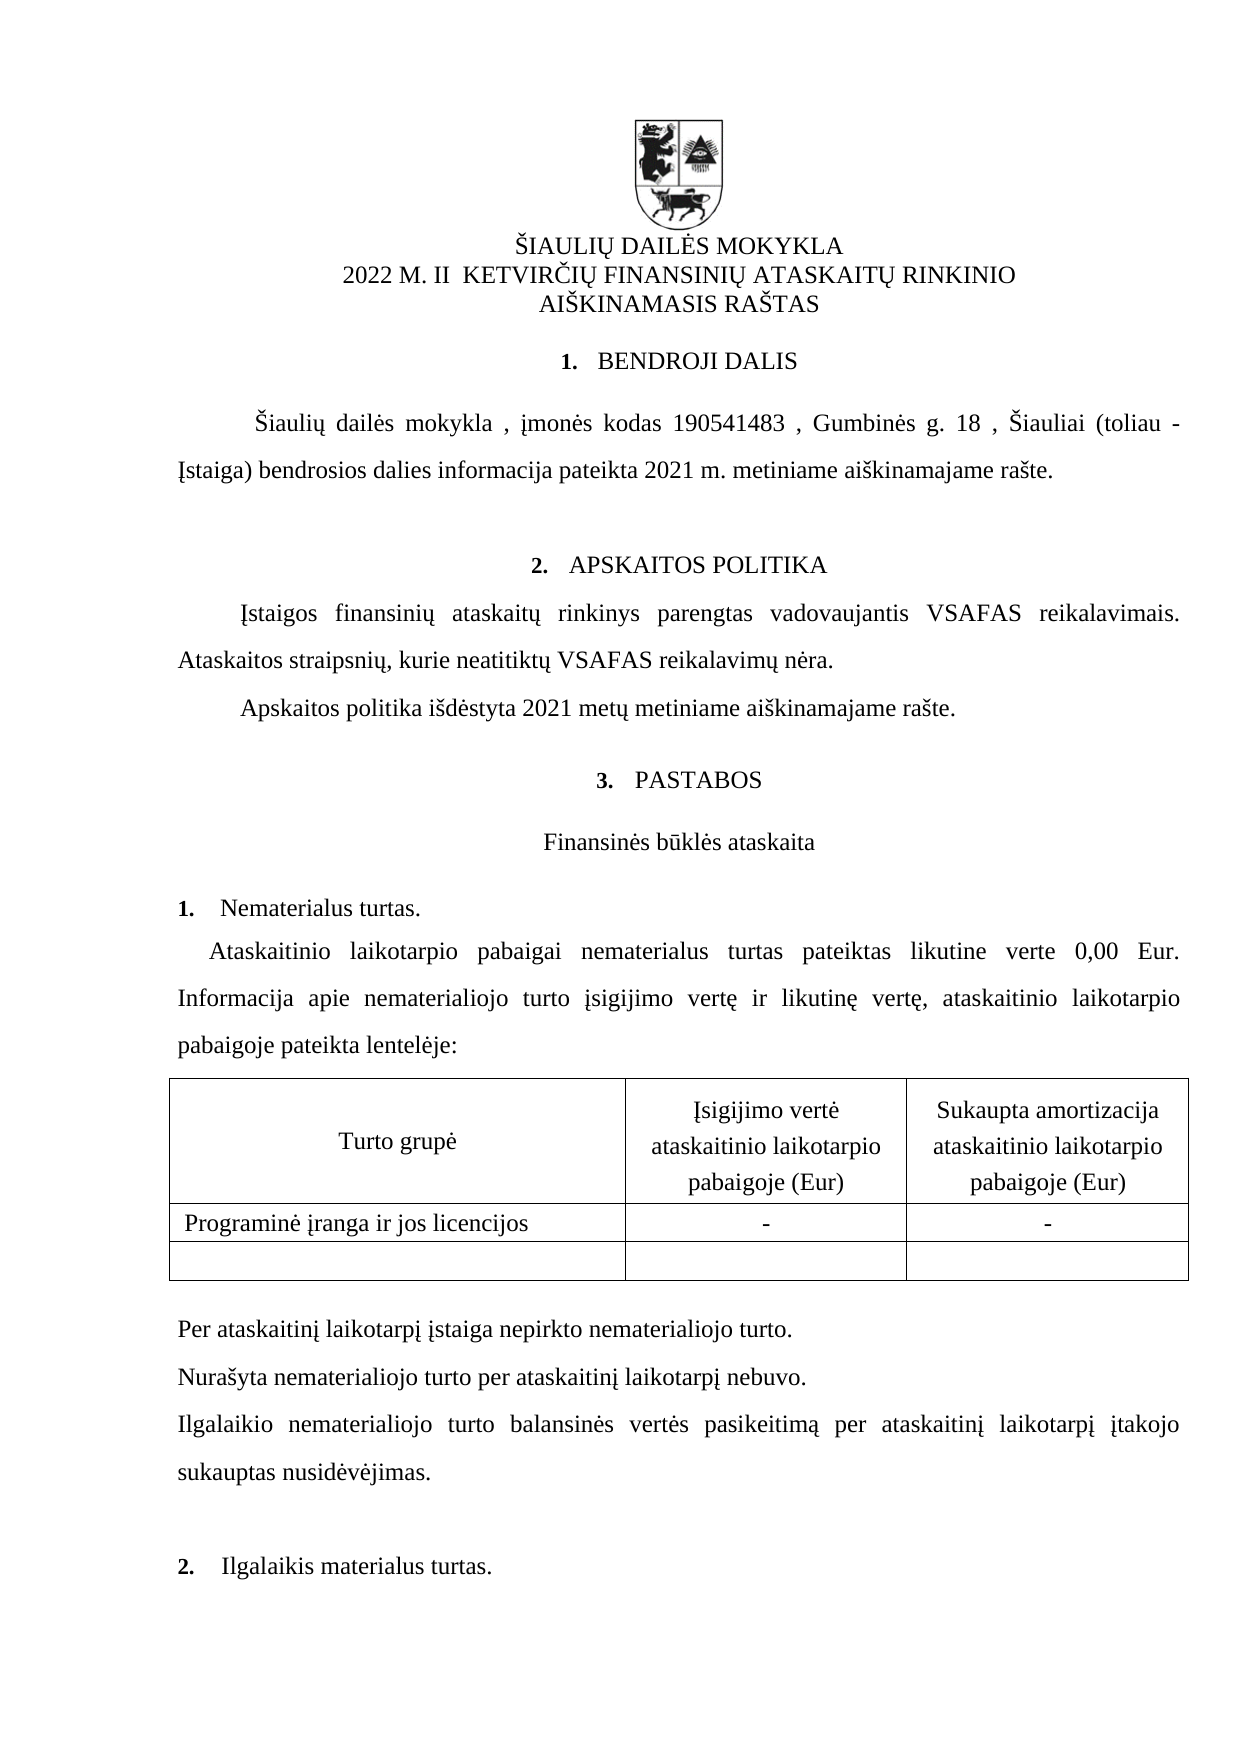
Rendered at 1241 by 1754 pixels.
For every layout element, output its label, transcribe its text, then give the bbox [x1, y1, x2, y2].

text ŠIAULIŲ DAILĖS MOKYKLA [177, 231, 1181, 260]
text Šiaulių dailės mokykla , įmonės kodas 190541483 , Gumbinės g. 18 , Šiauliai (toliau - Įstaiga) bendrosios dalies informacija pateikta 2021 m. metiniame aiškinamajame rašte. [177, 408, 1181, 484]
text Finansinės būklės ataskaita [177, 827, 1181, 856]
table_cell [170, 1242, 625, 1280]
list Ilgalaikis materialus turtas. [177, 1551, 1181, 1580]
picture [633, 118, 725, 232]
table_cell [907, 1242, 1188, 1280]
table_header Turto grupė [170, 1079, 625, 1203]
text 2022 M. II KETVIRČIŲ FINANSINIŲ ATASKAITŲ RINKINIO AIŠKINAMASIS RAŠTAS [177, 260, 1181, 317]
table_cell [626, 1242, 906, 1280]
list APSKAITOS POLITIKA [177, 550, 1181, 579]
text Įstaigos finansinių ataskaitų rinkinys parengtas vadovaujantis VSAFAS reikalavimais. Ataskaitos straipsnių, kurie neatitiktų VSAFAS reikalavimų nėra. [177, 598, 1181, 674]
table_header Įsigijimo vertė ataskaitinio laikotarpio pabaigoje (Eur) [626, 1079, 906, 1203]
table_cell Programinė įranga ir jos licencijos [170, 1204, 625, 1241]
text Ataskaitinio laikotarpio pabaigai nematerialus turtas pateiktas likutine verte 0,00 Eur. Informacija apie nematerialiojo turto įsigijimo vertę ir likutinę vertę, ataskaitinio laikotarpio pabaigoje pateikta lentelėje: [177, 936, 1181, 1059]
text Nurašyta nematerialiojo turto per ataskaitinį laikotarpį nebuvo. [177, 1362, 1181, 1391]
table_cell - [626, 1204, 906, 1241]
text Per ataskaitinį laikotarpį įstaiga nepirkto nematerialiojo turto. [177, 1314, 1181, 1343]
list Nematerialus turtas. [177, 893, 1181, 922]
table_cell - [907, 1204, 1188, 1241]
table_header Sukaupta amortizacija ataskaitinio laikotarpio pabaigoje (Eur) [907, 1079, 1188, 1203]
text Apskaitos politika išdėstyta 2021 metų metiniame aiškinamajame rašte. [177, 693, 1181, 721]
list BENDROJI DALIS [177, 346, 1181, 375]
list PASTABOS [177, 765, 1181, 794]
text Ilgalaikio nematerialiojo turto balansinės vertės pasikeitimą per ataskaitinį laikotarpį įtakojo sukauptas nusidėvėjimas. [177, 1409, 1181, 1485]
